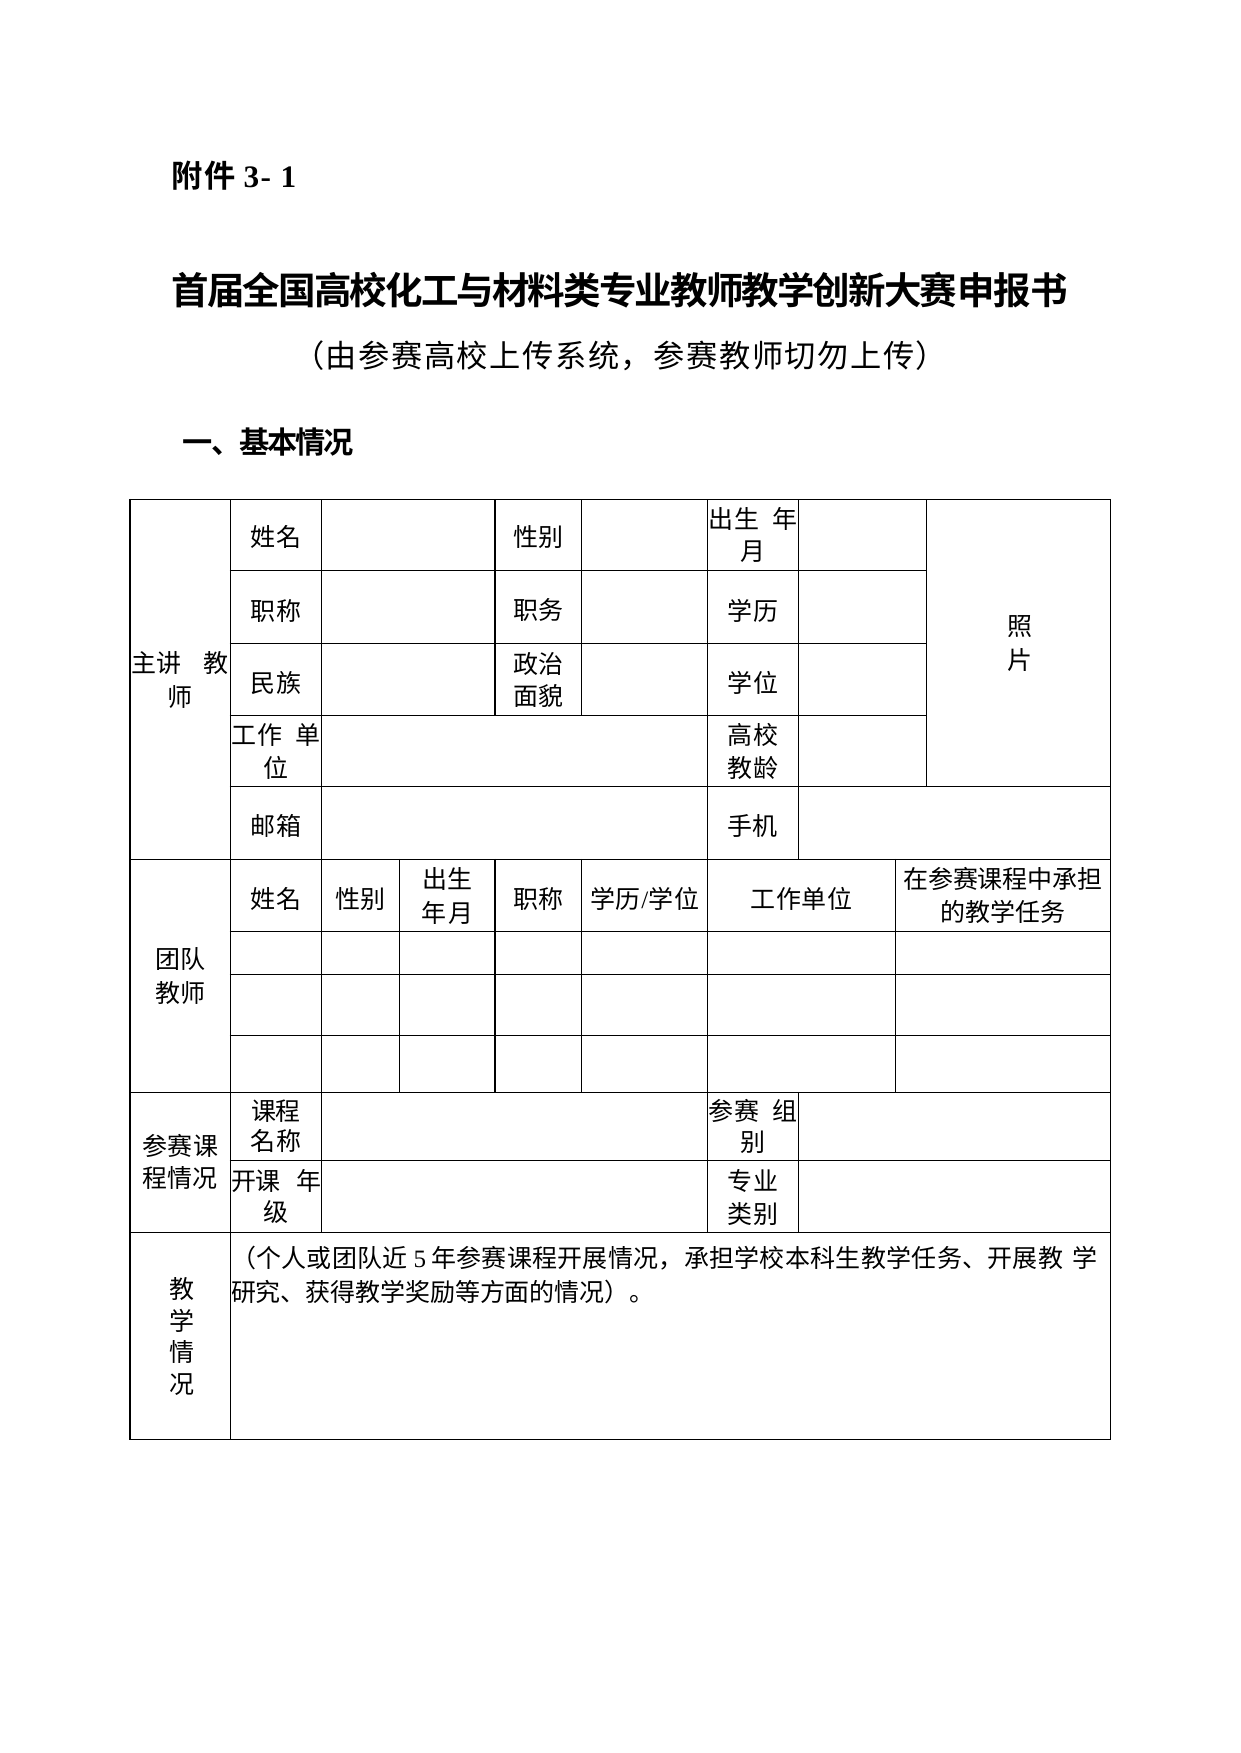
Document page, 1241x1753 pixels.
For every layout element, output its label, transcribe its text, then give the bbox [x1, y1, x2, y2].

table_cell [322, 1093, 707, 1160]
table_header 姓名 [231, 500, 321, 570]
table_header 性别 [496, 500, 581, 570]
table_header 主讲 教师 [131, 500, 230, 859]
table_cell [231, 1036, 321, 1092]
table_header 出生 年月 [708, 500, 798, 570]
table_cell [582, 932, 707, 974]
table_header [799, 500, 926, 570]
table_cell [496, 1036, 581, 1092]
table_cell 参赛课程情况 [131, 1093, 230, 1232]
table_cell [799, 787, 1110, 859]
table_cell [799, 644, 926, 715]
table_cell 工作单位 [708, 860, 895, 931]
text 附件3- 1 [171, 154, 1110, 196]
table_cell 学历 [708, 571, 798, 643]
table_cell （个人或团队近5年参赛课程开展情况，承担学校本科生教学任务、开展教 学研究、获得教学奖励等方面的情况）。 [231, 1233, 1110, 1439]
table_cell [400, 1036, 494, 1092]
table_cell [799, 1093, 1110, 1160]
table_cell [496, 975, 581, 1034]
table_cell [582, 644, 707, 715]
table_cell [231, 932, 321, 974]
table_cell 学历/学位 [582, 860, 707, 931]
table_cell [896, 1036, 1110, 1092]
table_cell 邮箱 [231, 787, 321, 859]
table_cell 专业 类别 [708, 1161, 798, 1232]
table_cell 开课 年级 [231, 1161, 321, 1232]
table_cell [708, 1036, 895, 1092]
table_cell [322, 1036, 399, 1092]
table_cell [322, 644, 494, 715]
table_cell [896, 975, 1110, 1034]
table_header 照 片 [927, 500, 1110, 786]
table_cell [322, 932, 399, 974]
table_header [582, 500, 707, 570]
table_cell 姓名 [231, 860, 321, 931]
table_cell [400, 932, 494, 974]
table_cell [322, 787, 707, 859]
table_cell [799, 716, 926, 786]
table_cell [322, 716, 707, 786]
table_cell [799, 1161, 1110, 1232]
table_cell 在参赛课程中承担的教学任务 [896, 860, 1110, 931]
table_cell [322, 1161, 707, 1232]
table_cell 职称 [231, 571, 321, 643]
table_cell [582, 975, 707, 1034]
table_cell 高校 教龄 [708, 716, 798, 786]
table_cell 教 学 情 况 [131, 1233, 230, 1439]
table_cell [322, 571, 494, 643]
table_cell 政治 面貌 [496, 644, 581, 715]
table_cell [799, 571, 926, 643]
table_cell 职务 [496, 571, 581, 643]
table_cell [496, 932, 581, 974]
table_cell [400, 975, 494, 1034]
text 首届全国高校化工与材料类专业教师教学创新大赛申报书 [130, 265, 1110, 314]
table_cell 参赛 组别 [708, 1093, 798, 1160]
table_cell 民族 [231, 644, 321, 715]
table_cell 手机 [708, 787, 798, 859]
text （由参赛高校上传系统，参赛教师切勿上传） [130, 331, 1110, 376]
table_cell 性别 [322, 860, 399, 931]
table_cell 团队 教师 [131, 860, 230, 1092]
table_cell [708, 975, 895, 1034]
table_cell [582, 1036, 707, 1092]
table_cell 出生 年月 [400, 860, 494, 931]
table_cell 课程 名称 [231, 1093, 321, 1160]
table_cell [231, 975, 321, 1034]
table_cell [582, 571, 707, 643]
table_cell [322, 975, 399, 1034]
table_header [322, 500, 494, 570]
table_cell [708, 932, 895, 974]
table_cell [896, 932, 1110, 974]
table_cell 工作 单位 [231, 716, 321, 786]
table_cell 职称 [496, 860, 581, 931]
text 一、基本情况 [130, 422, 1110, 462]
table_cell 学位 [708, 644, 798, 715]
